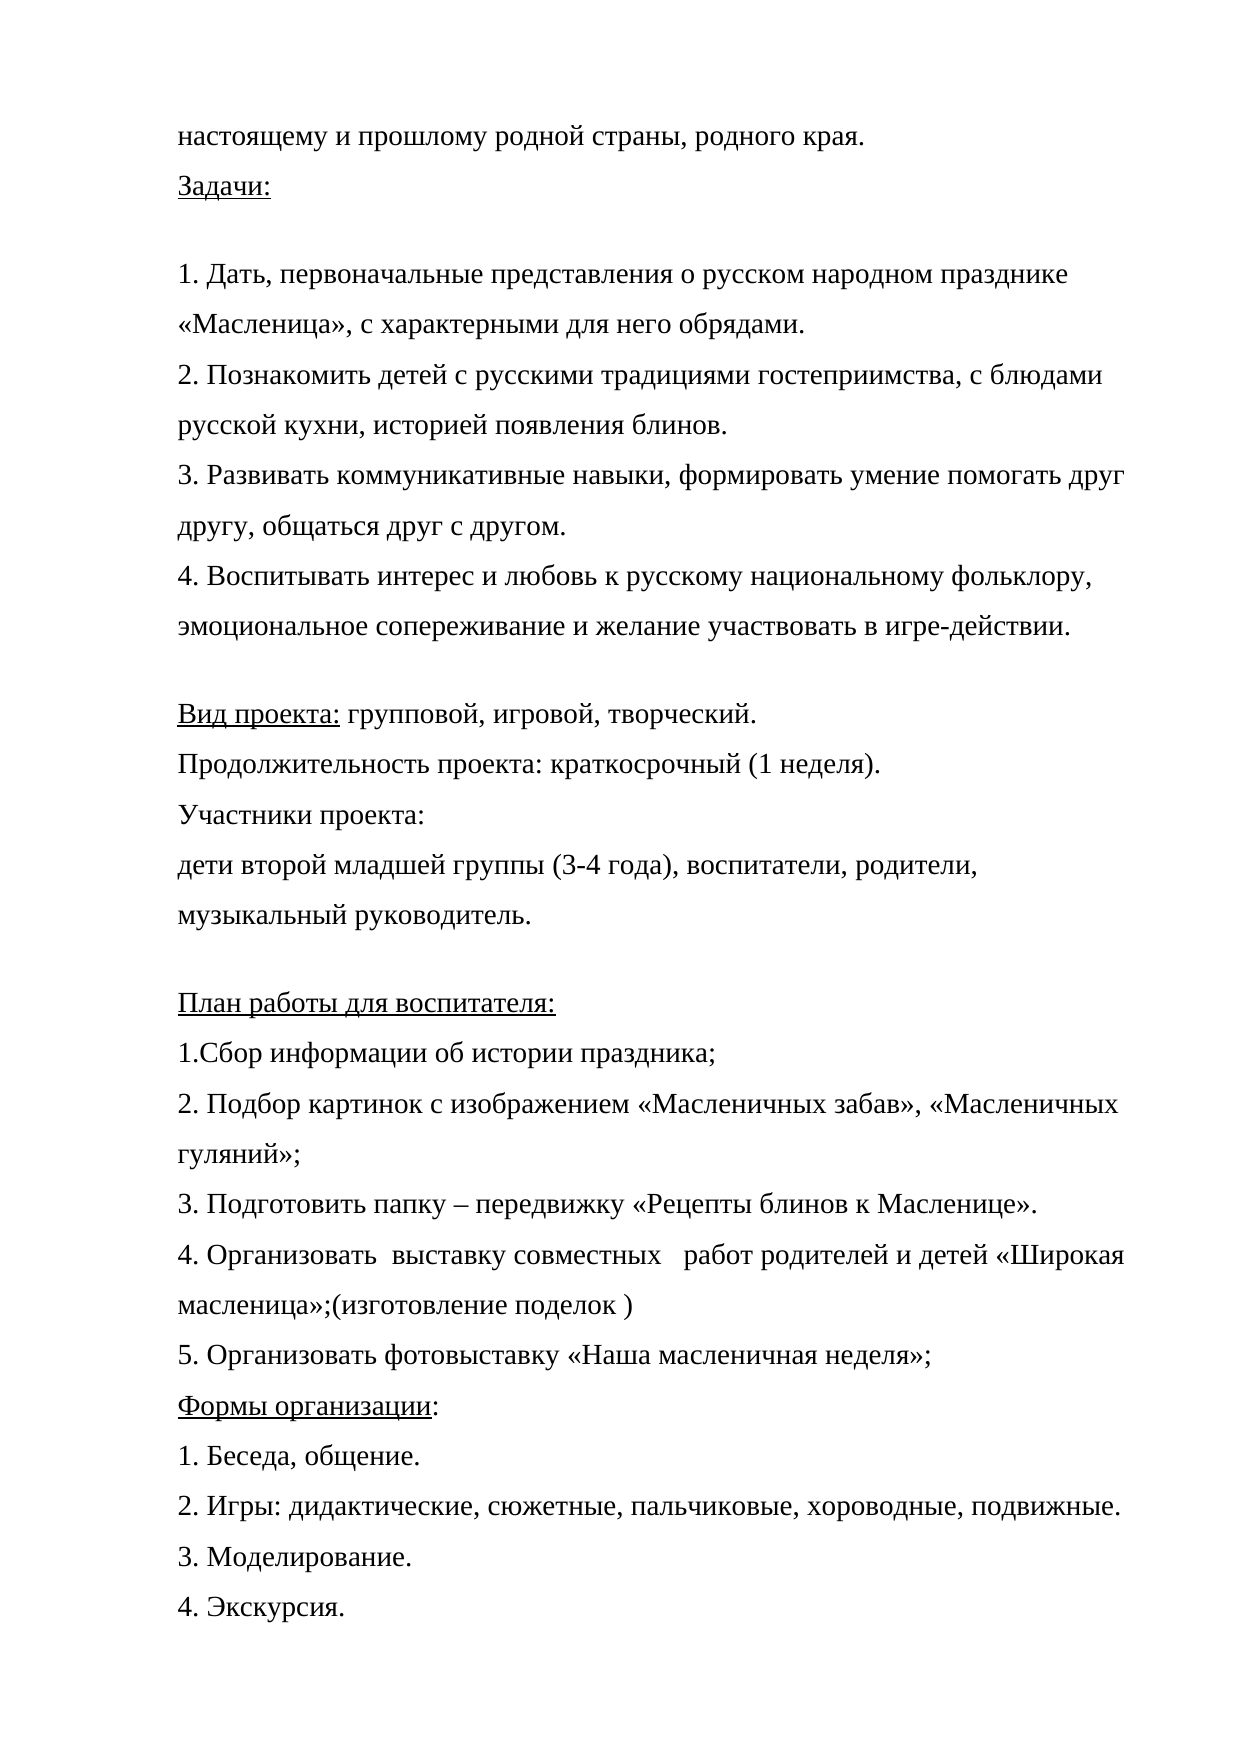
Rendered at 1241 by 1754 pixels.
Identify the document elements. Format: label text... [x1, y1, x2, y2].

text дети второй младшей группы (3-4 года), воспитатели, родители, музыкальный руководитель. [177, 847, 1152, 931]
text Продолжительность проекта: краткосрочный (1 неделя). [177, 747, 1152, 780]
text Участники проекта: [177, 797, 1152, 830]
text Формы организации: [177, 1388, 1152, 1421]
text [177, 1438, 1152, 1623]
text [177, 118, 1152, 202]
text План работы для воспитателя: 1.Сбор информации об истории праздника; 2. Подбор картинок с изображением «Масленичных забав», «Масленичных гуляний»; 3. Подготовить папку – передвижку «Рецепты блинов к Масленице». 4. Организовать выставку совместных работ родителей и детей «Широкая масленица»;(изготовление поделок ) 5. Организовать фотовыставку «Наша масленичная неделя»; [177, 985, 1152, 1371]
text 1. Дать, первоначальные представления о русском народном празднике «Масленица», с характерными для него обрядами. 2. Познакомить детей с русскими традициями гостеприимства, с блюдами русской кухни, историей появления блинов. 3. Развивать коммуникативные навыки, формировать умение помогать друг другу, общаться друг с другом. 4. Воспитывать интерес и любовь к русскому национальному фольклору, эмоциональное сопереживание и желание участвовать в игре-действии. [177, 256, 1152, 642]
text Вид проекта: групповой, игровой, творческий. [177, 696, 1152, 730]
